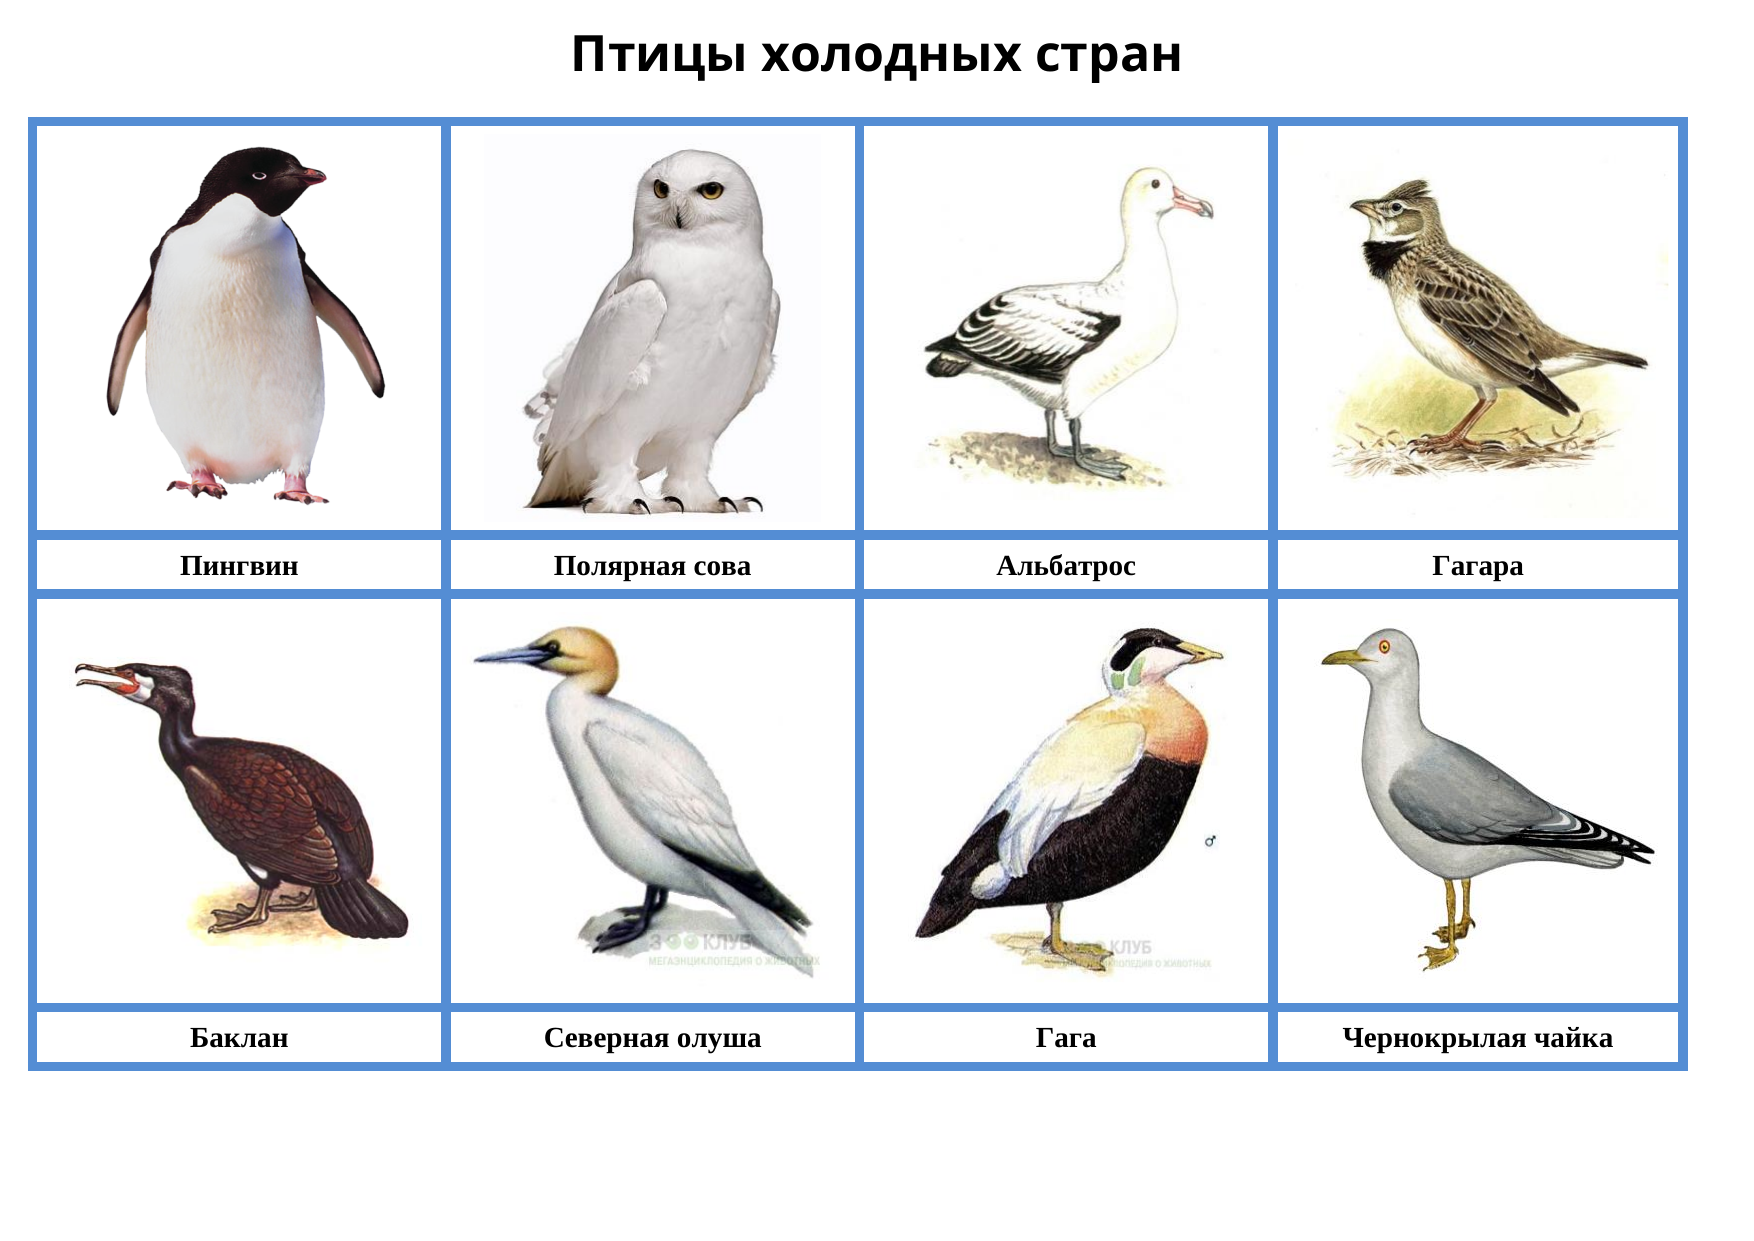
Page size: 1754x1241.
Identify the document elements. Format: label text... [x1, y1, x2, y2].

table_cell [37, 599, 441, 1003]
picture [877, 148, 1255, 508]
table_header [37, 126, 441, 530]
table_header [864, 126, 1268, 530]
picture [82, 136, 396, 520]
picture [462, 612, 844, 989]
table_cell Гагара [1278, 540, 1678, 589]
table_cell Пингвин [37, 540, 441, 589]
picture [53, 625, 425, 976]
text Птицы холодных стран [18, 18, 1736, 86]
table_cell [864, 599, 1268, 1003]
picture [900, 614, 1232, 988]
picture [1287, 139, 1669, 518]
picture [1291, 619, 1665, 982]
picture [484, 134, 822, 522]
table_cell Полярная сова [451, 540, 855, 589]
table_cell Северная олуша [451, 1012, 855, 1062]
table_cell Гага [864, 1012, 1268, 1062]
table_cell [1278, 599, 1678, 1003]
table_cell Чернокрылая чайка [1278, 1012, 1678, 1062]
table_cell Альбатрос [864, 540, 1268, 589]
table_header [451, 126, 855, 530]
table_cell [451, 599, 855, 1003]
table_cell Баклан [37, 1012, 441, 1062]
table_header [1278, 126, 1678, 530]
